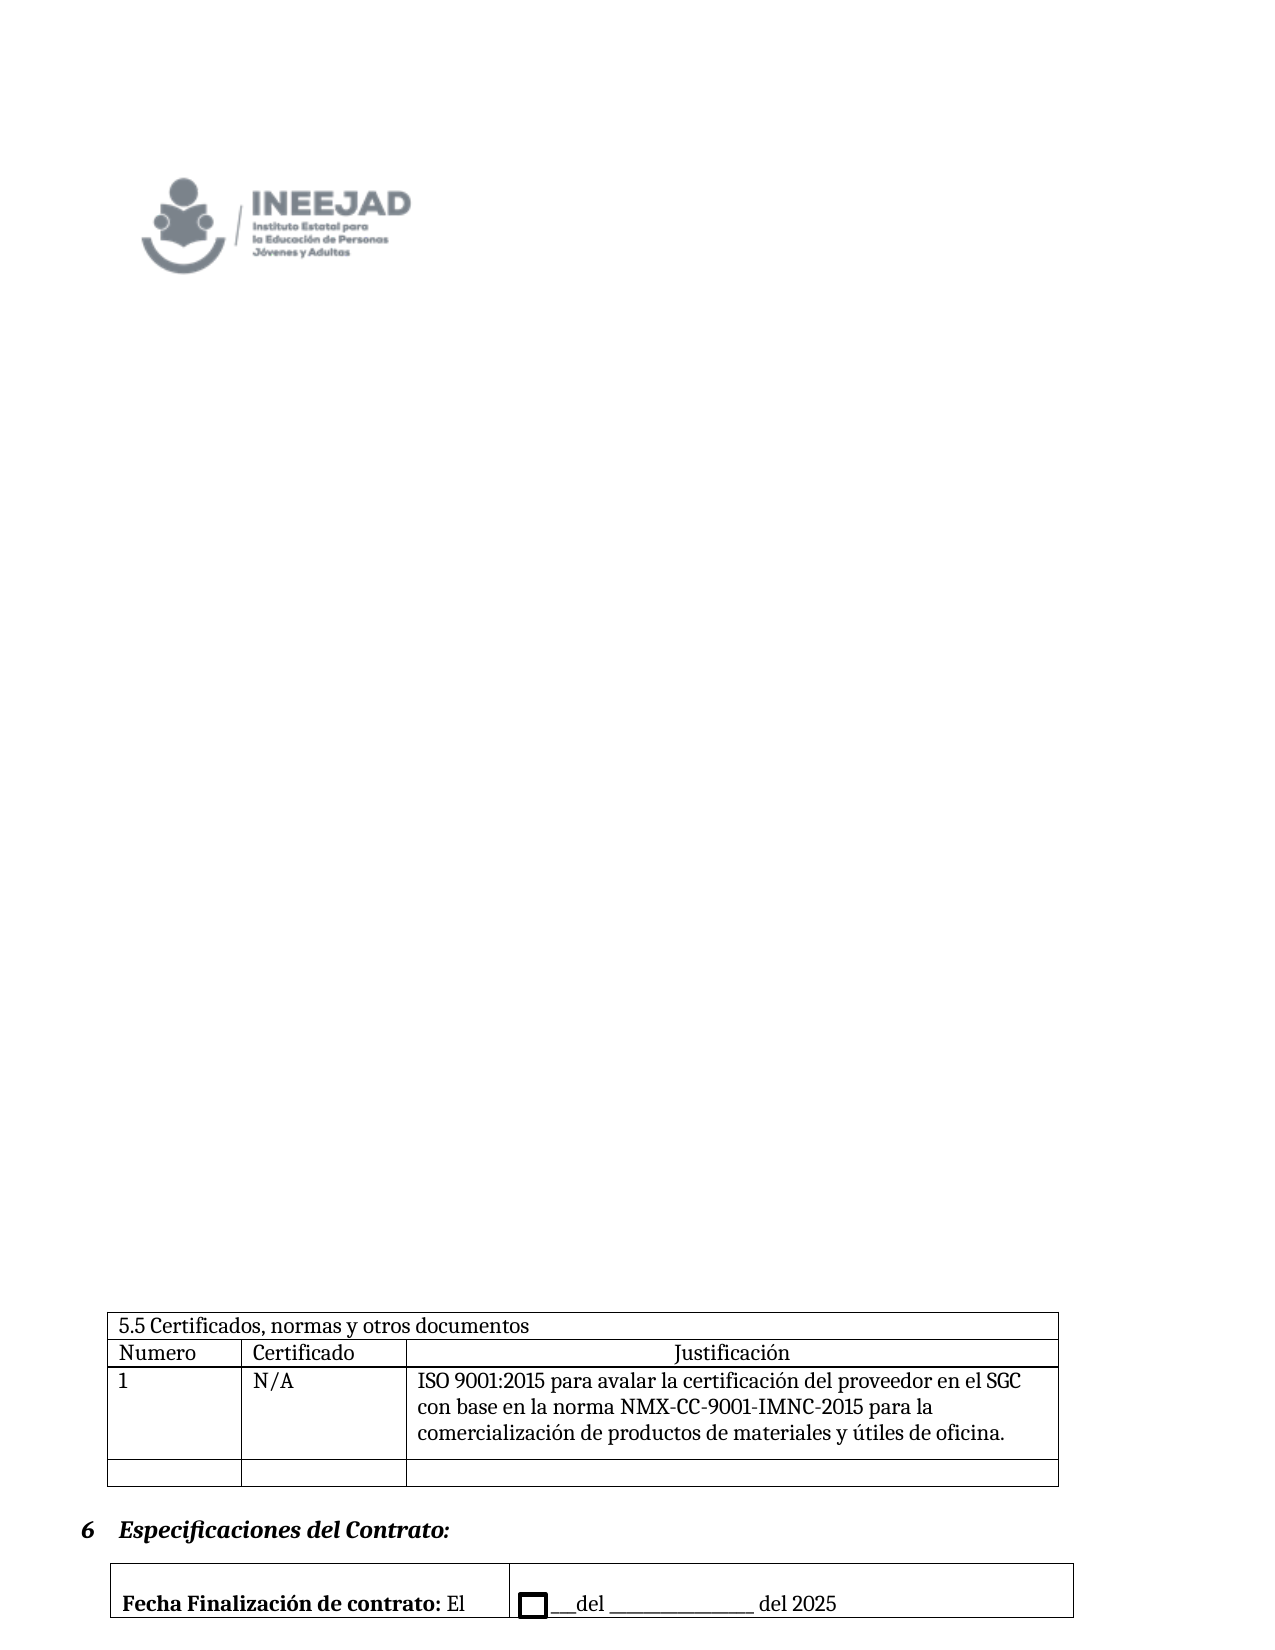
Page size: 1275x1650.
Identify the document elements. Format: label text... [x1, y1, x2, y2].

table_cell ISO 9001:2015 para avalar la certificación del proveedor en el SGC con base en la norma NMX-CC-9001-IMNC-2015 para la comercialización de productos de materiales y útiles de oficina. [407, 1368, 1058, 1458]
table_cell Numero [108, 1340, 241, 1366]
table_cell Certificado [242, 1340, 406, 1366]
table_cell [407, 1460, 1058, 1486]
table_header ___del _________________ del 2025 [510, 1564, 1073, 1617]
picture [81, 103, 1275, 1312]
table_header 5.5 Certificados, normas y otros documentos [108, 1313, 1058, 1339]
table_cell [108, 1460, 241, 1486]
table_cell N/A [242, 1368, 406, 1458]
table_cell 1 [108, 1368, 241, 1458]
table_header Fecha Finalización de contrato: El contrato puede finalizar en un día específico, hasta agotar el techo presupuestal o lo que suceda antes. [111, 1564, 509, 1617]
list Especificaciones del Contrato: [81, 1516, 1189, 1544]
table_cell Justificación [407, 1340, 1058, 1366]
table_cell [242, 1460, 406, 1486]
